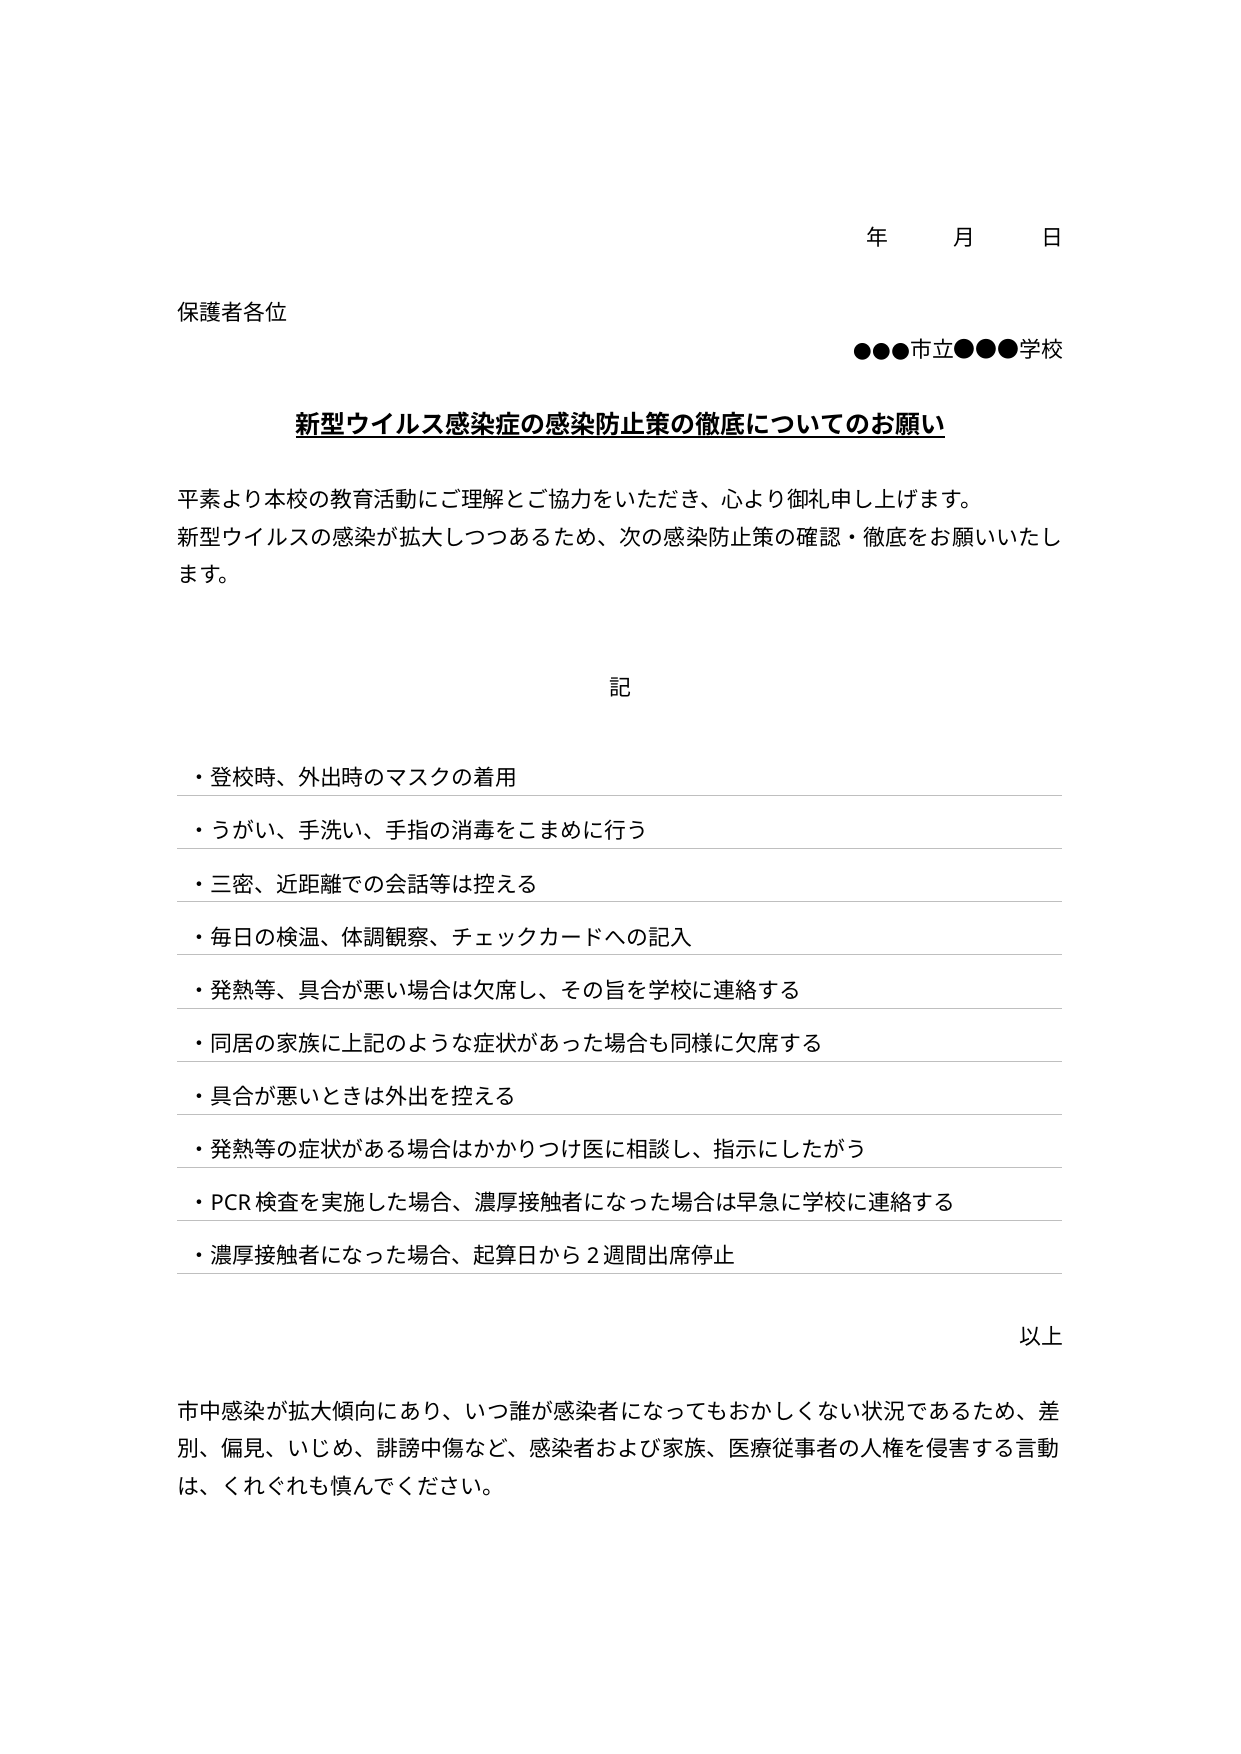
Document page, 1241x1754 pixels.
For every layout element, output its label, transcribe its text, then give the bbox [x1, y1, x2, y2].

text 平素より本校の教育活動にご理解とご協力をいただき、心より御礼申し上げます。 [177, 479, 1063, 517]
text 記 [177, 667, 1063, 704]
text 新型ウイルス感染症の感染防止策の徹底についてのお願い [177, 404, 1063, 442]
table_cell ・PCR検査を実施した場合、濃厚接触者になった場合は早急に学校に連絡する [177, 1168, 1062, 1220]
table_cell ・具合が悪いときは外出を控える [177, 1062, 1062, 1114]
text 新型ウイルスの感染が拡大しつつあるため、次の感染防止策の確認・徹底をお願いいたします。 [177, 517, 1063, 592]
table_cell ・同居の家族に上記のような症状があった場合も同様に欠席する [177, 1009, 1062, 1061]
table_header ・登校時、外出時のマスクの着用 [177, 742, 1062, 795]
text 市中感染が拡大傾向にあり、いつ誰が感染者になってもおかしくない状況であるため、差別、偏見、いじめ、誹謗中傷など、感染者および家族、医療従事者の人権を侵害する言動は、くれぐれも慎んでください。 [177, 1391, 1063, 1503]
text ●●●市立●●●学校 [177, 329, 1063, 367]
text 以上 [177, 1316, 1063, 1353]
table_cell ・濃厚接触者になった場合、起算日から2週間出席停止 [177, 1221, 1062, 1273]
table_cell ・発熱等、具合が悪い場合は欠席し、その旨を学校に連絡する [177, 955, 1062, 1007]
table_cell ・毎日の検温、体調観察、チェックカードへの記入 [177, 902, 1062, 954]
text 年 月 日 [177, 217, 1063, 254]
text 保護者各位 [177, 292, 1063, 329]
table_cell ・発熱等の症状がある場合はかかりつけ医に相談し、指示にしたがう [177, 1115, 1062, 1167]
table_cell ・うがい、手洗い、手指の消毒をこまめに行う [177, 796, 1062, 848]
table_cell ・三密、近距離での会話等は控える [177, 849, 1062, 901]
